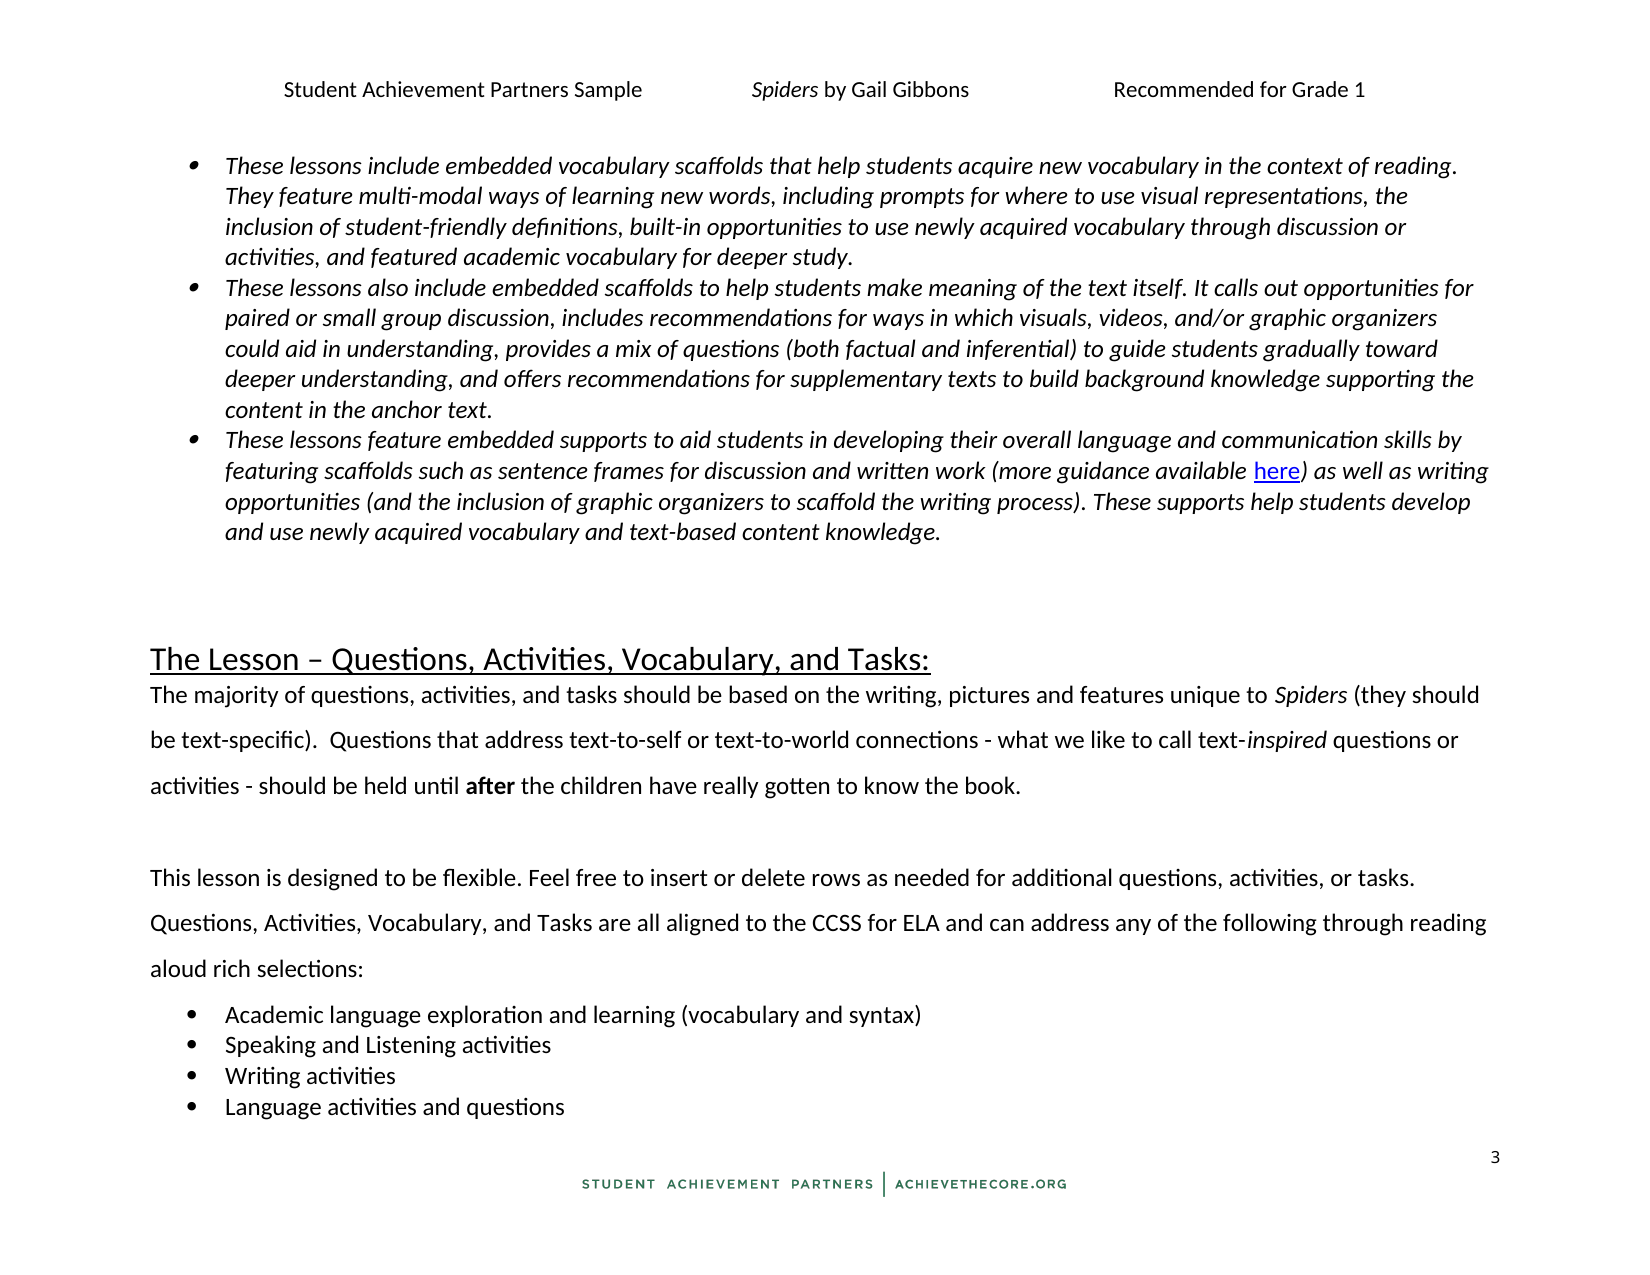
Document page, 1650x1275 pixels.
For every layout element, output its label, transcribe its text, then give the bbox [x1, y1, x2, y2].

list These lessons feature embedded supports to aid students in developing their overall language and communication skills by featuring scaffolds such as sentence frames for discussion and written work (more guidance available here) as well as writing opportunities (and the inclusion of graphic organizers to scaffold the writing process). These supports help students develop and use newly acquired vocabulary and text-based content knowledge. [187, 425, 1500, 547]
list These lessons also include embedded scaffolds to help students make meaning of the text itself. It calls out opportunities for paired or small group discussion, includes recommendations for ways in which visuals, videos, and/or graphic organizers could aid in understanding, provides a mix of questions (both factual and inferential) to guide students gradually toward deeper understanding, and offers recommendations for supplementary texts to build background knowledge supporting the content in the anchor text. [187, 272, 1500, 425]
list Language activities and questions [187, 1091, 1500, 1121]
list Academic language exploration and learning (vocabulary and syntax) [187, 999, 1500, 1029]
text The majority of questions, activities, and tasks should be based on the writing, pictures and features unique to Spiders (they should be text-specific). Questions that address text-to-self or text-to-world connections - what we like to call text-inspired questions or activities - should be held until after the children have really gotten to know the book. [150, 679, 1500, 801]
list These lessons include embedded vocabulary scaffolds that help students acquire new vocabulary in the context of reading. They feature multi-modal ways of learning new words, including prompts for where to use visual representations, the inclusion of student-friendly definitions, built-in opportunities to use newly acquired vocabulary through discussion or activities, and featured academic vocabulary for deeper study. [187, 150, 1500, 272]
text The Lesson – Questions, Activities, Vocabulary, and Tasks: [150, 638, 1500, 679]
text This lesson is designed to be flexible. Feel free to insert or delete rows as needed for additional questions, activities, or tasks. Questions, Activities, Vocabulary, and Tasks are all aligned to the CCSS for ELA and can address any of the following through reading aloud rich selections: [150, 862, 1500, 984]
picture [571, 1168, 1079, 1200]
list Writing activities [187, 1060, 1500, 1091]
list Speaking and Listening activities [187, 1029, 1500, 1060]
